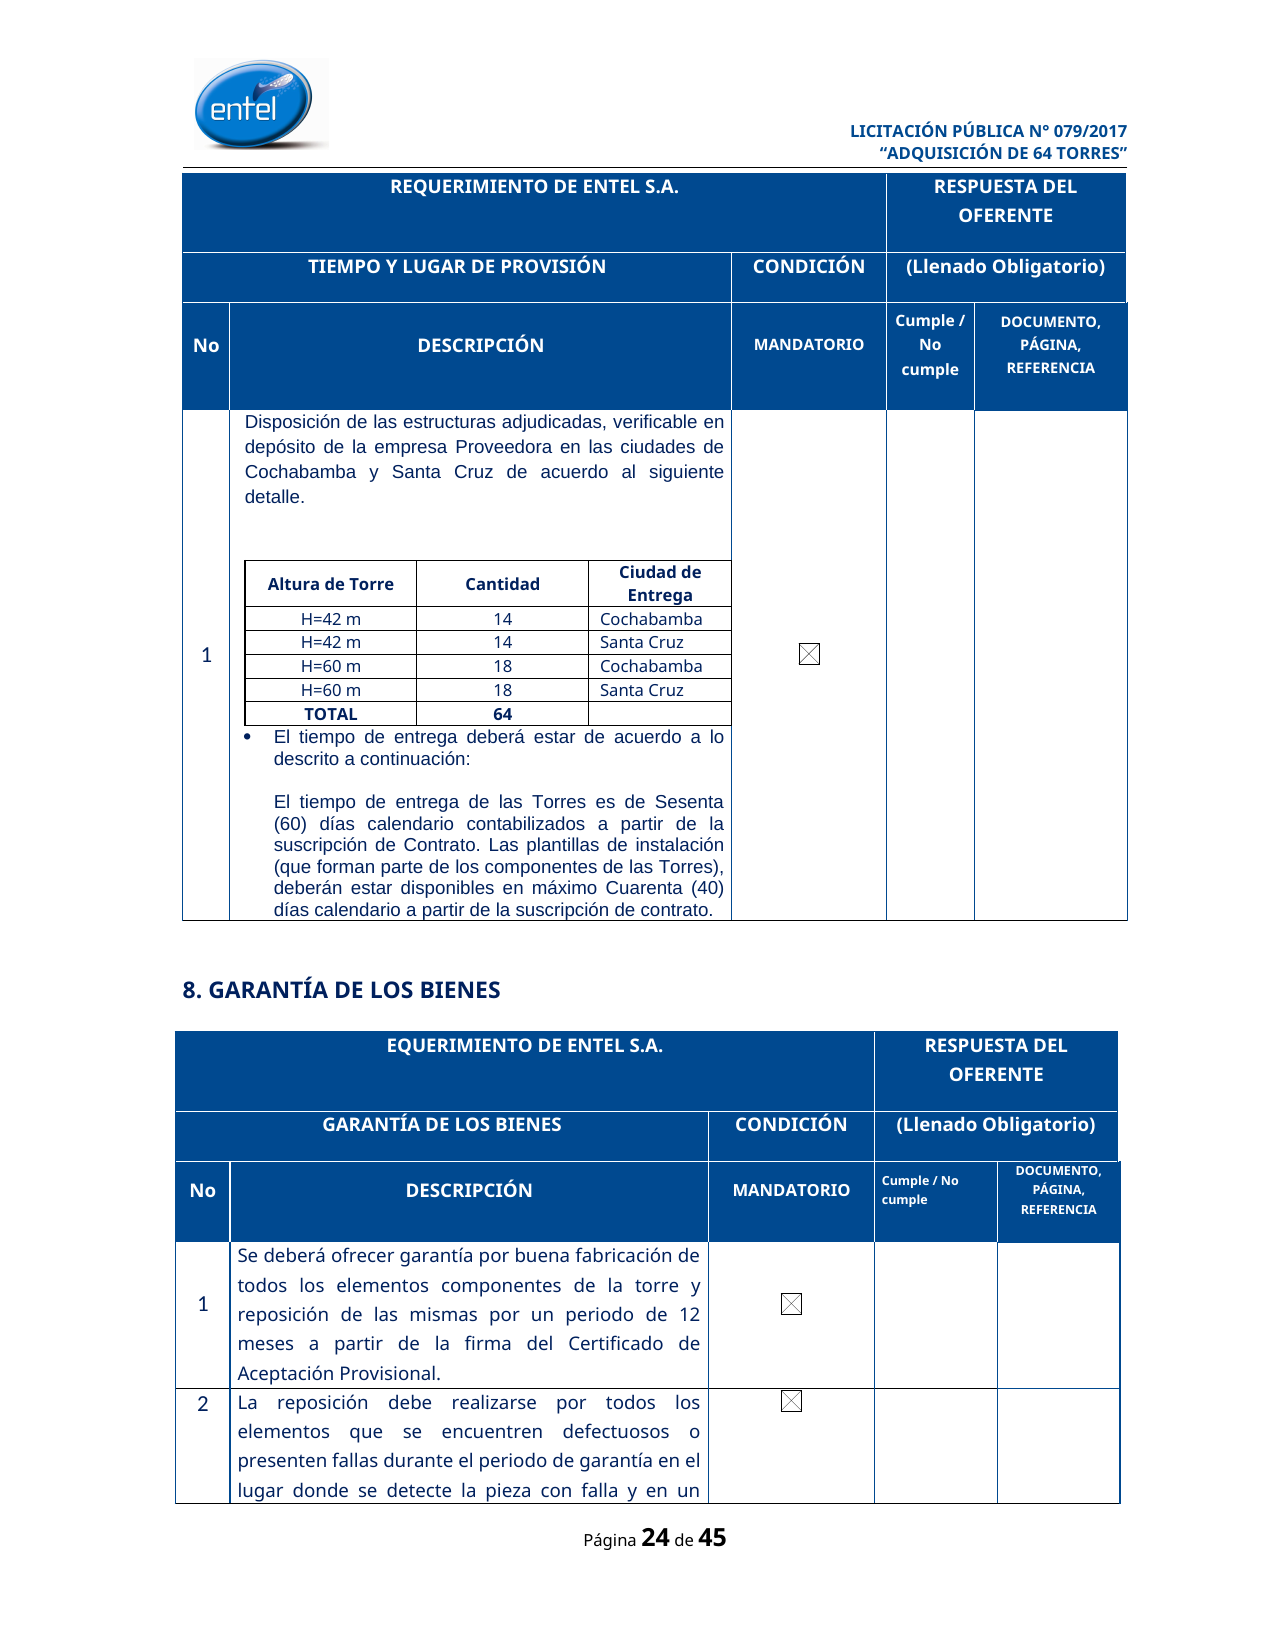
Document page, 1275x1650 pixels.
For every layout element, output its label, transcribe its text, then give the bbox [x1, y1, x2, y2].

table_cell DOCUMENTO, PÁGINA, REFERENCIA [975, 303, 1127, 410]
table_cell DESCRIPCIÓN [230, 303, 731, 410]
table_cell CONDICIÓN [709, 1112, 874, 1161]
table_cell Cumple / No cumple [875, 1162, 997, 1242]
table_cell [875, 1389, 997, 1502]
table_cell [875, 1243, 997, 1388]
picture [194, 58, 330, 150]
table_cell Disposición de las estructuras adjudicadas, verificable en depósito de la empresa Proveedora en las ciudades de Cochabamba y Santa Cruz de acuerdo al siguiente detalle. El tiempo de entrega deberá estar de acuerdo a lo descrito a continuación: El tiempo de entrega de las Torres es de Sesenta (60) días calendario contabilizados a partir de la suscripción de Contrato. Las plantillas de instalación (que forman parte de los componentes de las Torres), deberán estar disponibles en máximo Cuarenta (40) días calendario a partir de la suscripción de contrato. [230, 411, 731, 920]
table_header RESPUESTA DEL OFERENTE [875, 1032, 1117, 1111]
table_header REQUERIMIENTO DE ENTEL S.A. [183, 174, 886, 252]
table_cell MANDATORIO [732, 303, 886, 410]
table_cell MANDATORIO [709, 1162, 874, 1242]
table_cell [709, 1389, 874, 1502]
table_cell (Llenado Obligatorio) [875, 1112, 1117, 1161]
table_cell DOCUMENTO, PÁGINA, REFERENCIA [998, 1162, 1119, 1242]
table_cell [975, 411, 1127, 920]
table_cell 2 [176, 1389, 229, 1502]
table_cell Cumple / No cumple [887, 303, 974, 410]
table_cell 1 [183, 411, 229, 920]
table_cell 1 [176, 1243, 229, 1388]
table_cell [998, 1389, 1119, 1502]
table_cell No [176, 1162, 229, 1242]
table_cell TIEMPO Y LUGAR DE PROVISIÓN [183, 253, 731, 302]
table_cell No [183, 303, 229, 410]
table_cell [998, 1243, 1119, 1388]
table_cell [709, 1243, 874, 1388]
table_cell GARANTÍA DE LOS BIENES [176, 1112, 708, 1161]
table_cell Se deberá ofrecer garantía por buena fabricación de todos los elementos componentes de la torre y reposición de las mismas por un periodo de 12 meses a partir de la firma del Certificado de Aceptación Provisional. [231, 1243, 708, 1388]
table_cell CONDICIÓN [732, 253, 886, 302]
table_header EQUERIMIENTO DE ENTEL S.A. [176, 1032, 874, 1111]
table_cell DESCRIPCIÓN [231, 1162, 708, 1242]
text 8. GARANTÍA DE LOS BIENES [182, 974, 1127, 1006]
table_header RESPUESTA DEL OFERENTE [887, 174, 1125, 252]
table_cell [732, 411, 886, 920]
table_cell (Llenado Obligatorio) [887, 253, 1125, 302]
table_cell [887, 411, 974, 920]
